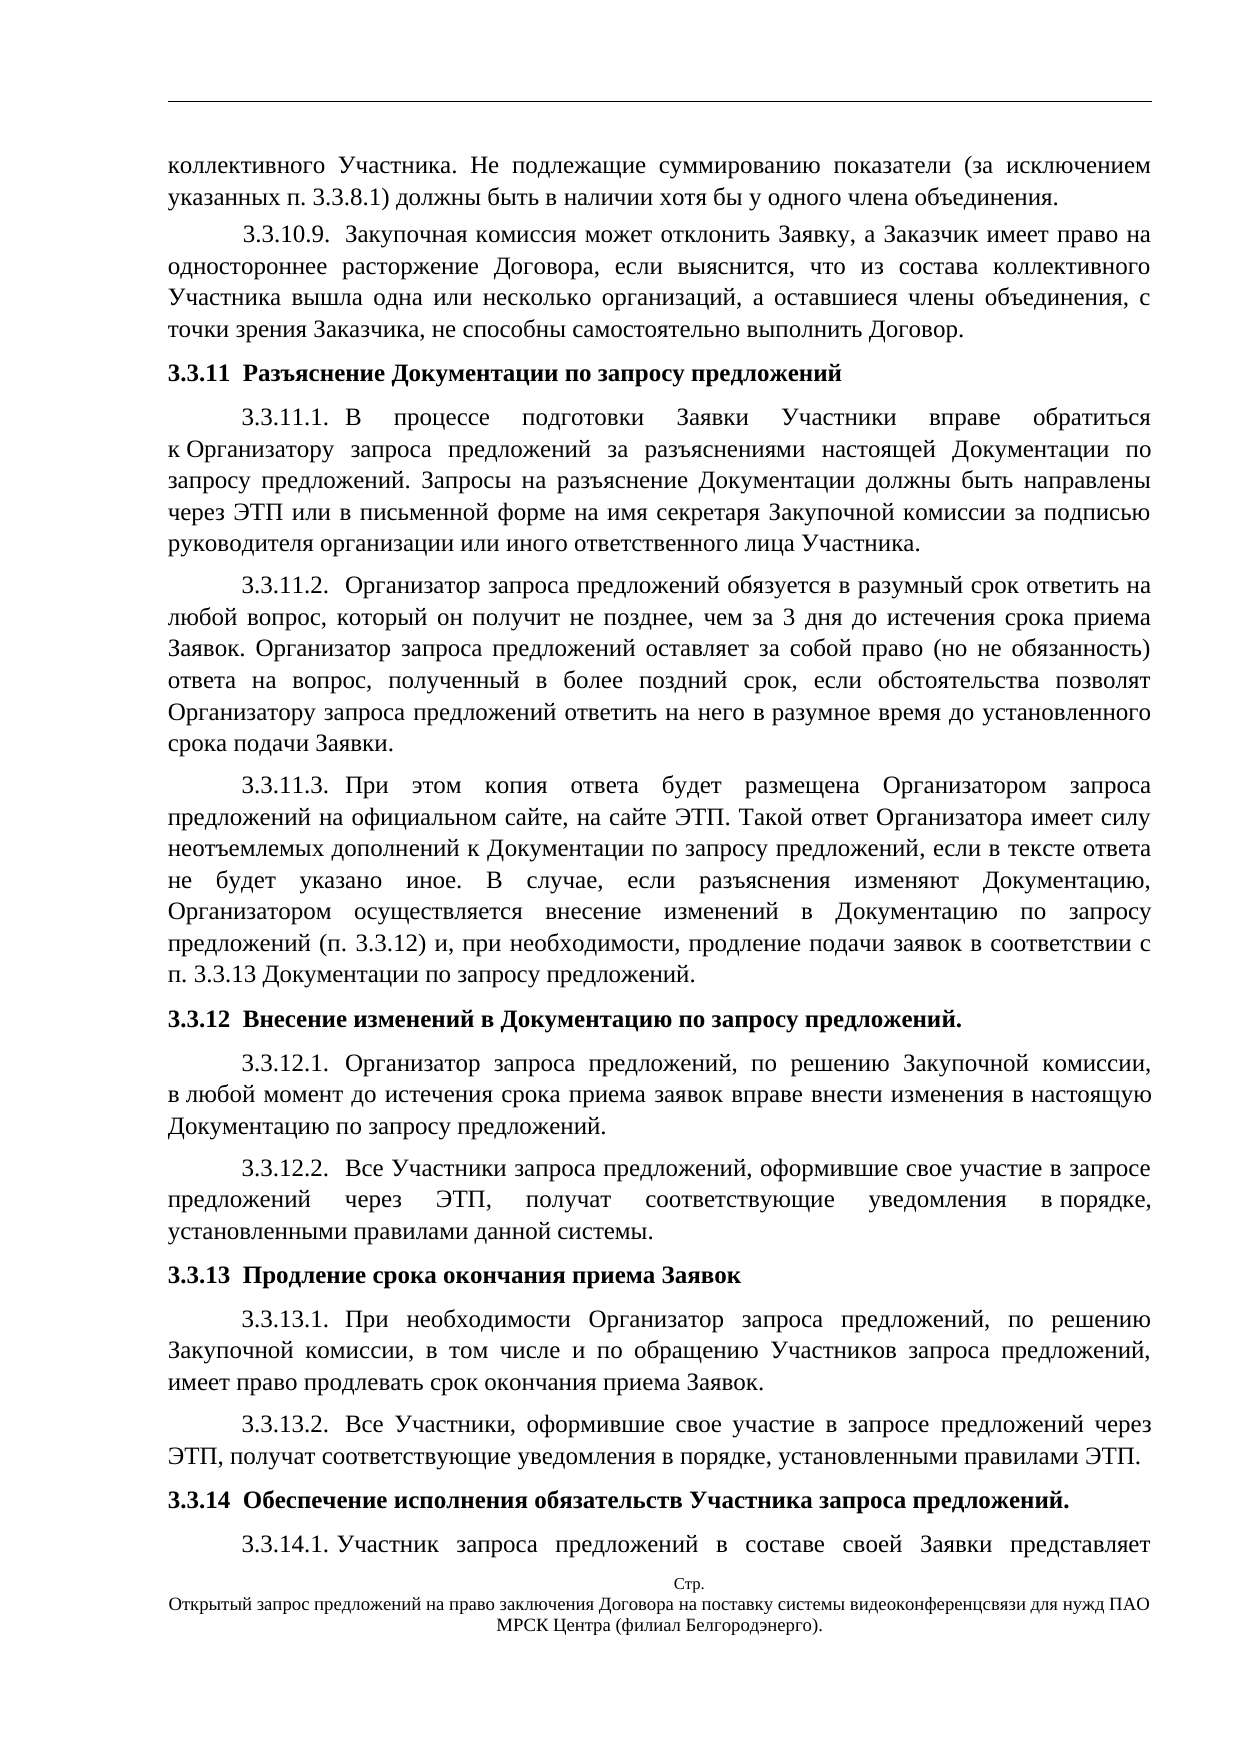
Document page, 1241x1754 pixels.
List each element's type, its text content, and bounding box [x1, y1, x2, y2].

list Все Участники запроса предложений, оформившие свое участие в запросе предложений через ЭТП, получат соответствующие уведомления в порядке, установленными правилами данной системы. [168, 1153, 1152, 1245]
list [168, 1529, 1152, 1558]
list В процессе подготовки Заявки Участники вправе обратиться к Организатору запроса предложений за разъяснениями настоящей Документации по запросу предложений. Запросы на разъяснение Документации должны быть направлены через ЭТП или в письменной форме на имя секретаря Закупочной комиссии за подписью руководителя организации или иного ответственного лица Участника. [168, 402, 1152, 557]
list Все Участники, оформившие свое участие в запросе предложений через ЭТП, получат соответствующие уведомления в порядке, установленными правилами ЭТП. [168, 1409, 1152, 1469]
list Закупочная комиссия может отклонить Заявку, а Заказчик имеет право на одностороннее расторжение Договора, если выяснится, что из состава коллективного Участника вышла одна или несколько организаций, а оставшиеся члены объединения, с точки зрения Заказчика, не способны самостоятельно выполнить Договор. [168, 219, 1152, 343]
subtitle Внесение изменений в Документацию по запросу предложений. [168, 1004, 1152, 1032]
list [168, 150, 1152, 210]
subtitle Разъяснение Документации по запросу предложений [168, 358, 1152, 387]
list Организатор запроса предложений обязуется в разумный срок ответить на любой вопрос, который он получит не позднее, чем за 3 дня до истечения срока приема Заявок. Организатор запроса предложений оставляет за собой право (но не обязанность) ответа на вопрос, полученный в более поздний срок, если обстоятельства позволят Организатору запроса предложений ответить на него в разумное время до установленного срока подачи Заявки. [168, 570, 1152, 757]
list При необходимости Организатор запроса предложений, по решению Закупочной комиссии, в том числе и по обращению Участников запроса предложений, имеет право продлевать срок окончания приема Заявок. [168, 1304, 1152, 1396]
subtitle Продление срока окончания приема Заявок [168, 1260, 1152, 1289]
list Организатор запроса предложений, по решению Закупочной комиссии, в любой момент до истечения срока приема заявок вправе внести изменения в настоящую Документацию по запросу предложений. [168, 1048, 1152, 1139]
subtitle Обеспечение исполнения обязательств Участника запроса предложений. [168, 1485, 1152, 1513]
